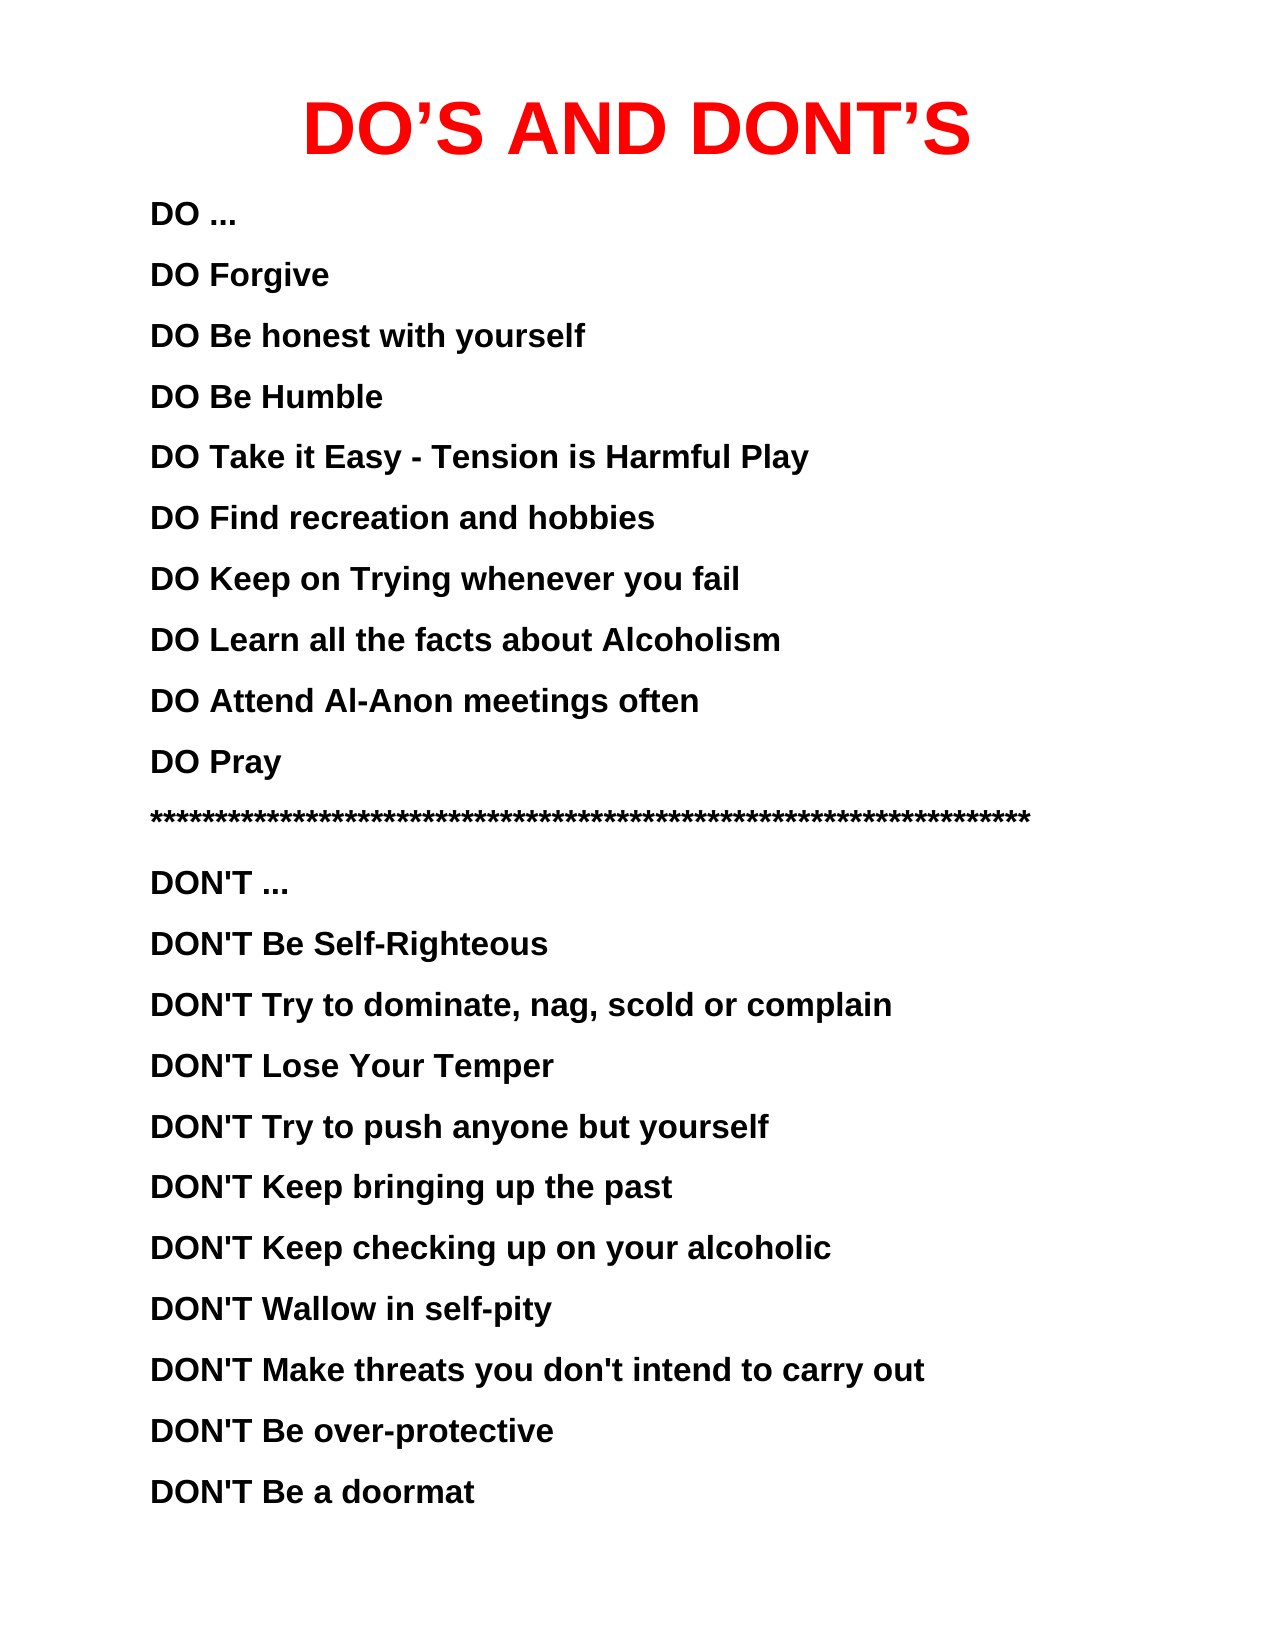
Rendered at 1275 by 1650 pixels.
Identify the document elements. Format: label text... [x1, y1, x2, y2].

text DO Find recreation and hobbies [150, 498, 1125, 537]
text DON'T Try to push anyone but yourself [150, 1107, 1125, 1145]
text DO Learn all the facts about Alcoholism [150, 620, 1125, 658]
text DON'T Keep checking up on your alcoholic [150, 1228, 1125, 1267]
text DON'T Wallow in self-pity [150, 1289, 1125, 1328]
text DO Take it Easy - Tension is Harmful Play [150, 437, 1125, 476]
text DON'T Keep bringing up the past [150, 1167, 1125, 1206]
text DO Attend Al-Anon meetings often [150, 681, 1125, 719]
text DON'T Be Self-Righteous [150, 924, 1125, 963]
text DO Be honest with yourself [150, 316, 1125, 354]
text DO Be Humble [150, 377, 1125, 415]
text DO Keep on Trying whenever you fail [150, 559, 1125, 598]
text DON'T Try to dominate, nag, scold or complain [150, 985, 1125, 1023]
text DON'T Lose Your Temper [150, 1046, 1125, 1084]
text ******************************************************************** [150, 802, 1125, 841]
text DON'T Be a doormat [150, 1472, 1125, 1510]
text DON'T Make threats you don't intend to carry out [150, 1350, 1125, 1388]
text DON'T Be over-protective [150, 1411, 1125, 1449]
text DO Pray [150, 742, 1125, 780]
text DON'T ... [150, 863, 1125, 902]
text DO’S AND DONT’S [150, 84, 1125, 171]
text DO Forgive [150, 255, 1125, 293]
text DO ... [150, 194, 1125, 233]
